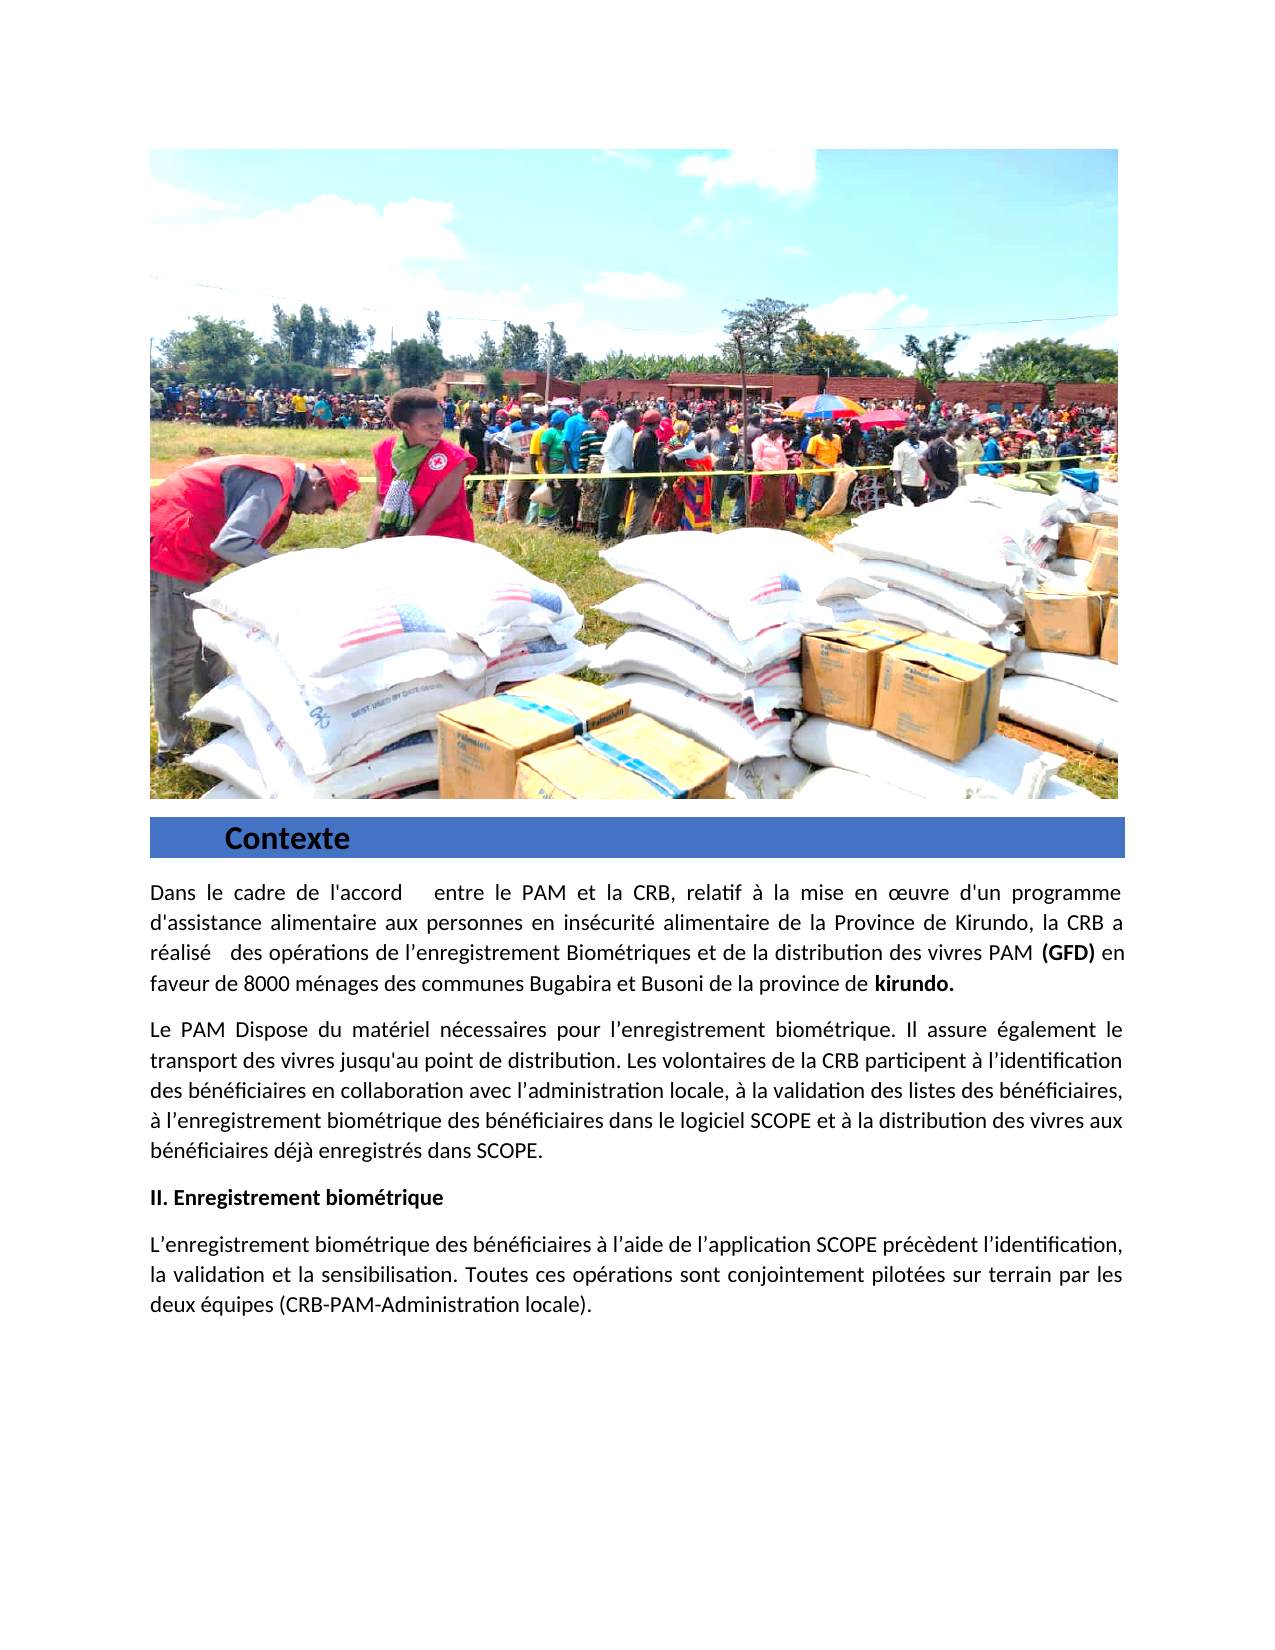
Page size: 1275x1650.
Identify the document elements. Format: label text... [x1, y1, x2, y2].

text Contexte [150, 817, 1125, 858]
text Le PAM Dispose du matériel nécessaires pour l’enregistrement biométrique. Il assure également le transport des vivres jusqu'au point de distribution. Les volontaires de la CRB participent à l’identification des bénéficiaires en collaboration avec l’administration locale, à la validation des listes des bénéficiaires, à l’enregistrement biométrique des bénéficiaires dans le logiciel SCOPE et à la distribution des vivres aux bénéficiaires déjà enregistrés dans SCOPE. [150, 1016, 1125, 1164]
text Dans le cadre de l'accord entre le PAM et la CRB, relatif à la mise en œuvre d'un programme d'assistance alimentaire aux personnes en insécurité alimentaire de la Province de Kirundo, la CRB a réalisé des opérations de l’enregistrement Biométriques et de la distribution des vivres PAM (GFD) en faveur de 8000 ménages des communes Bugabira et Busoni de la province de kirundo. [150, 878, 1125, 997]
text L’enregistrement biométrique des bénéficiaires à l’aide de l’application SCOPE précèdent l’identification, la validation et la sensibilisation. Toutes ces opérations sont conjointement pilotées sur terrain par les deux équipes (CRB-PAM-Administration locale). [150, 1230, 1125, 1318]
text II. Enregistrement biométrique [150, 1183, 1125, 1211]
picture [150, 149, 1118, 799]
